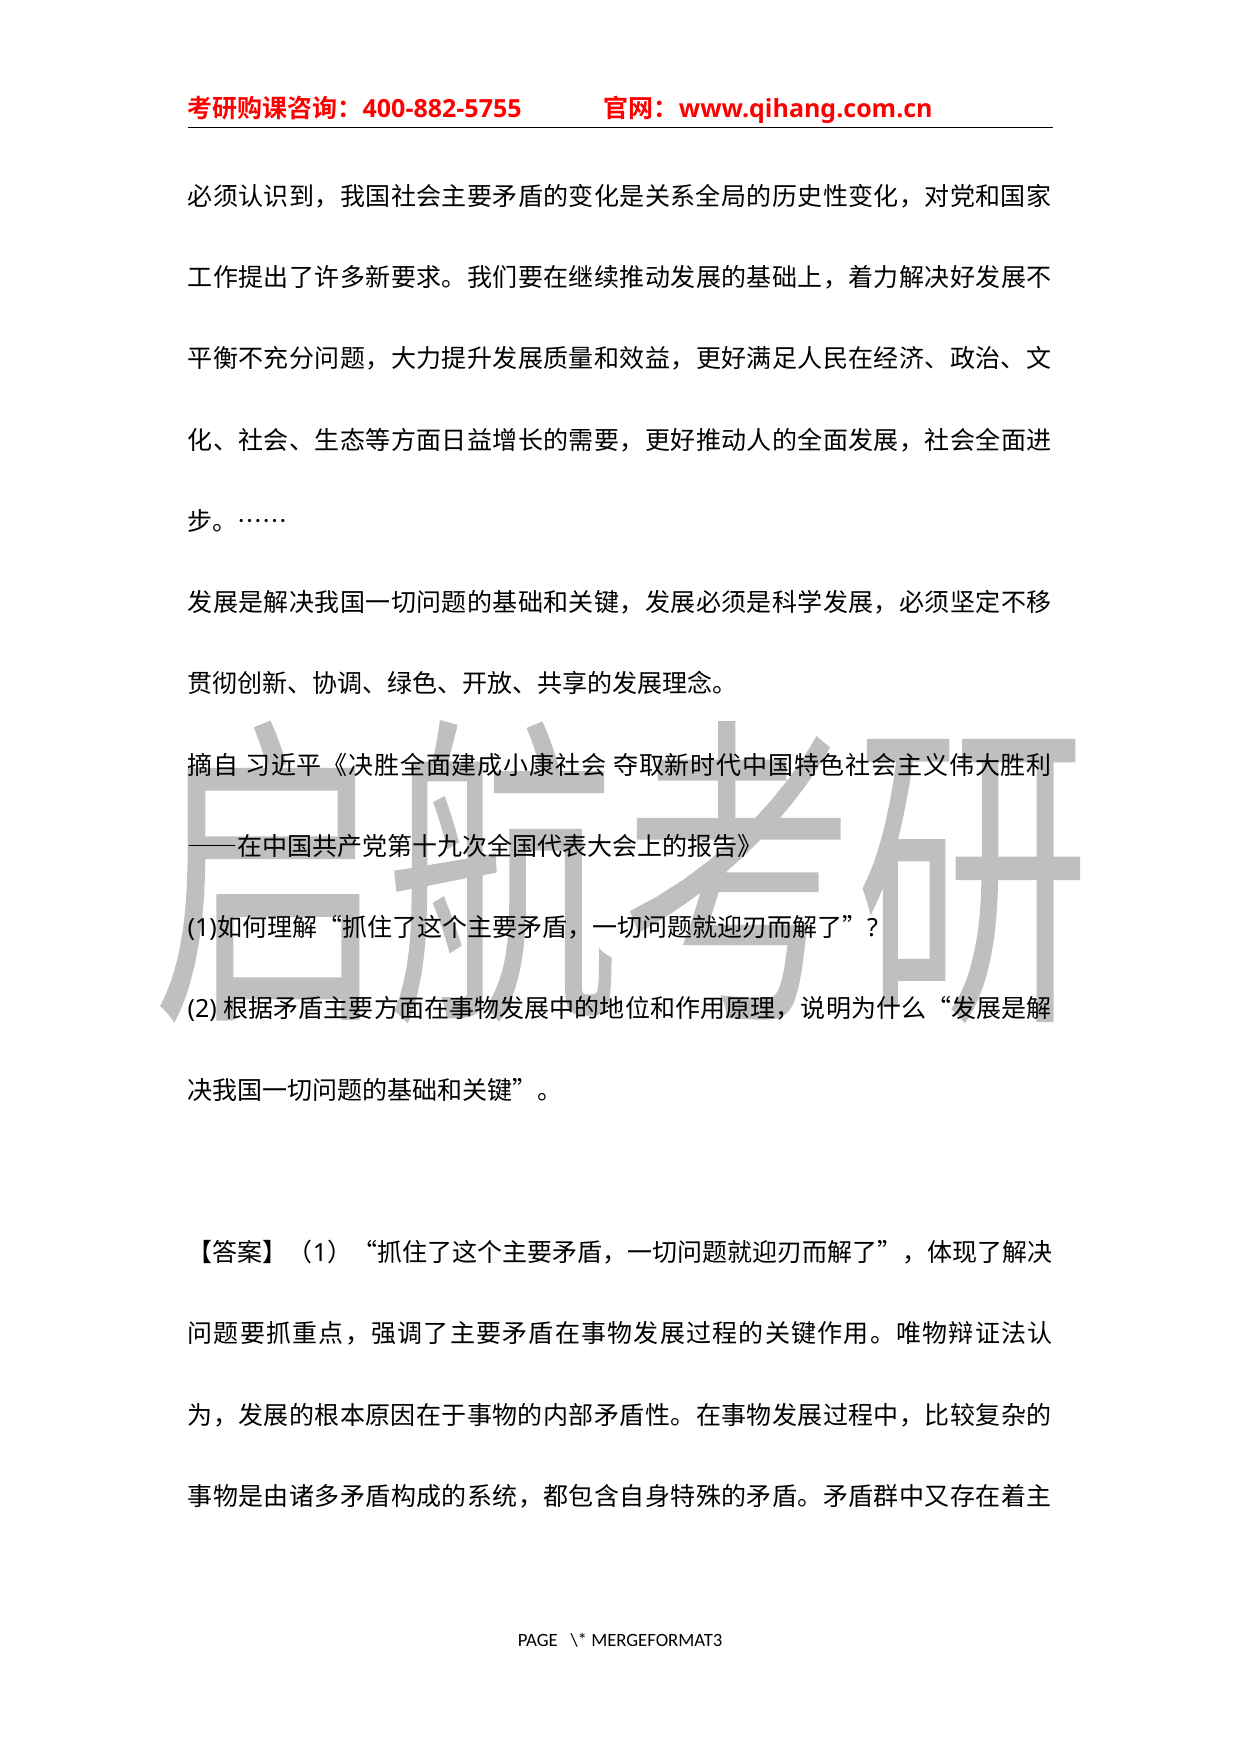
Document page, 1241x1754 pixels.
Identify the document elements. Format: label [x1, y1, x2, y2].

list [187, 162, 1053, 1527]
